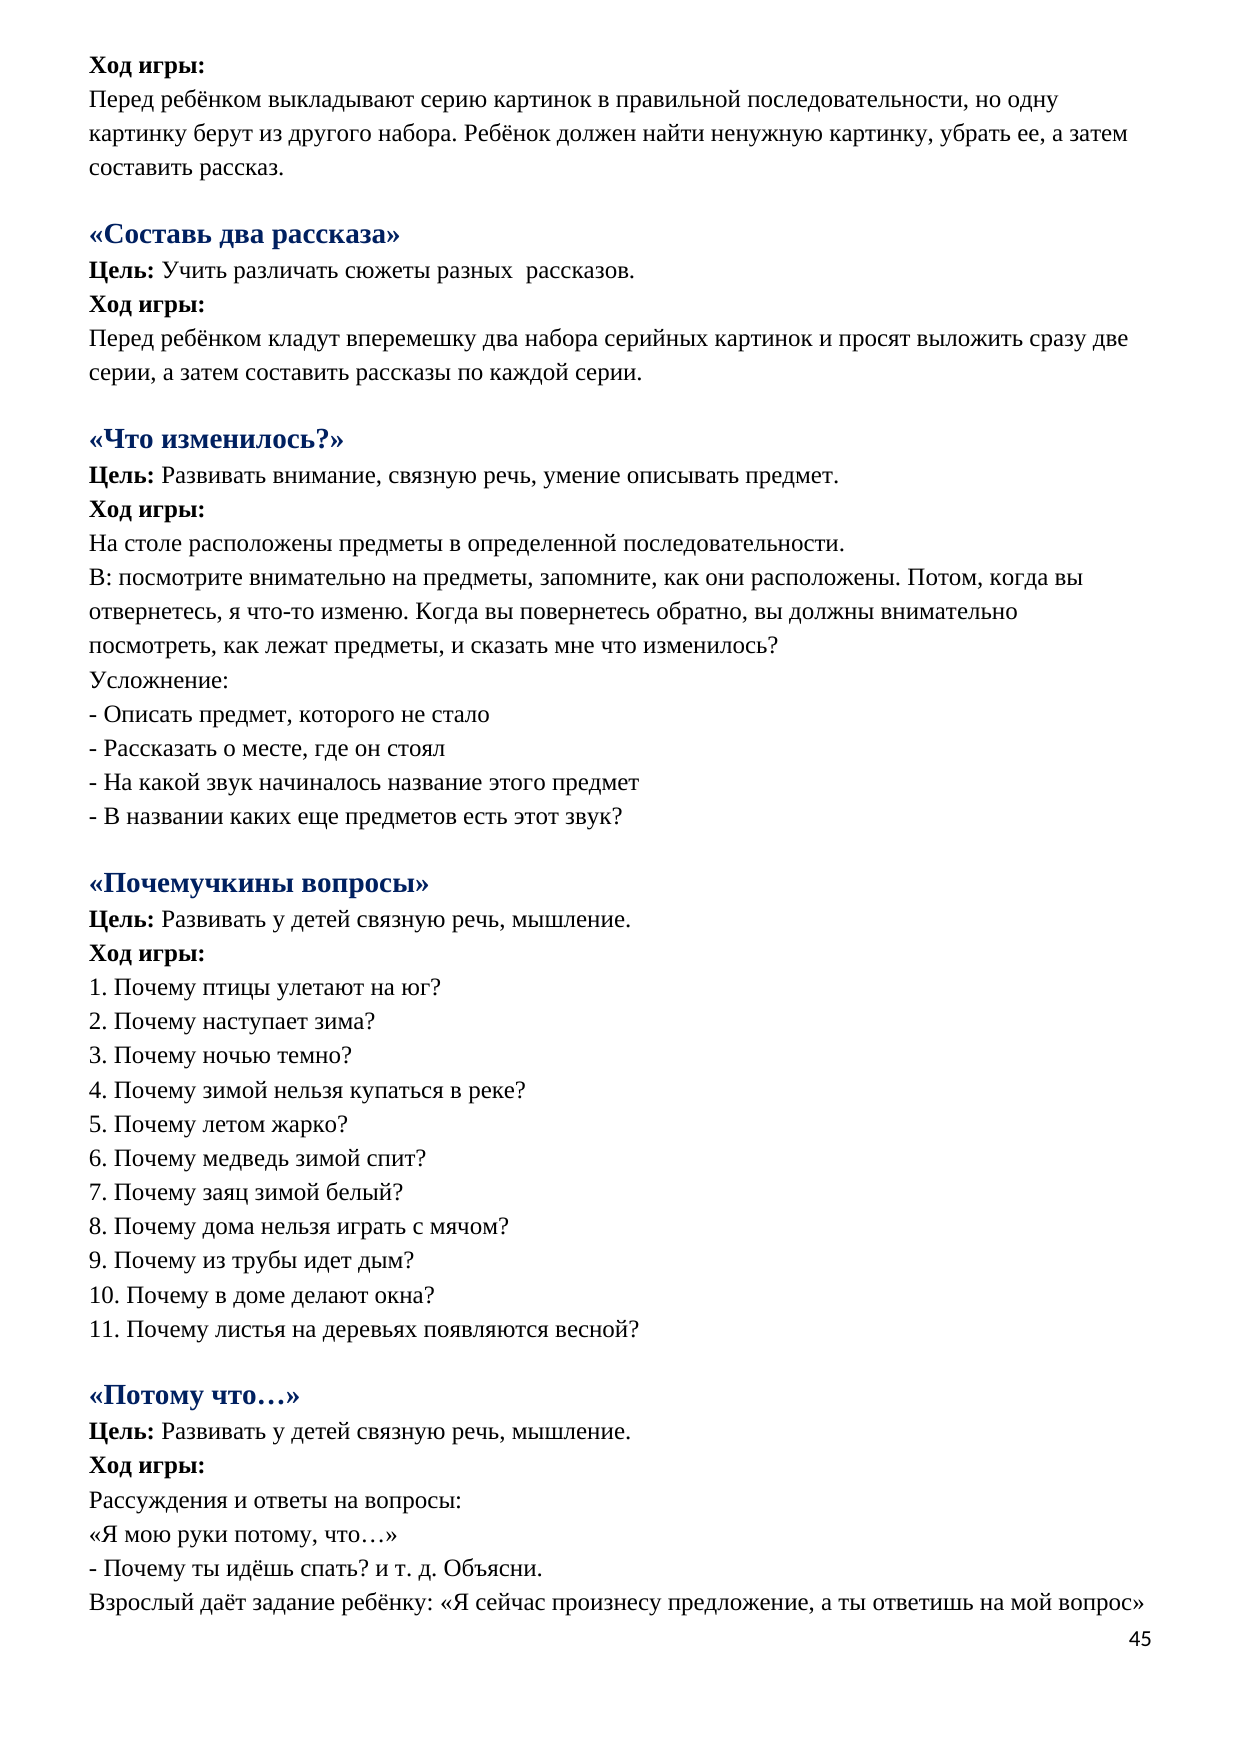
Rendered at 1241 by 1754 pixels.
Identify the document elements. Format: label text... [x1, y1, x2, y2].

text 9. Почему из трубы идет дым? [89, 1240, 1152, 1274]
text Ход игры: [89, 1445, 1152, 1479]
text 4. Почему зимой нельзя купаться в реке? [89, 1069, 1152, 1103]
text Цель: Развивать внимание, связную речь, умение описывать предмет. [89, 454, 1152, 488]
text Ход игры: [89, 933, 1152, 967]
text - На какой звук начиналось название этого предмет [89, 762, 1152, 796]
text «Составь два рассказа» [89, 215, 1152, 249]
text 11. Почему листья на деревьях появляются весной? [89, 1308, 1152, 1343]
text Ход игры: [89, 488, 1152, 523]
text Цель: Учить различать сюжеты разных рассказов. [89, 249, 1152, 283]
text - Описать предмет, которого не стало [89, 693, 1152, 728]
text «Потому что…» [89, 1377, 1152, 1411]
text 10. Почему в доме делают окна? [89, 1274, 1152, 1308]
text Ход игры: [89, 44, 1152, 78]
text Ход игры: [89, 283, 1152, 318]
text - Почему ты идёшь спать? и т. д. Объясни. [89, 1548, 1152, 1582]
text - В названии каких еще предметов есть этот звук? [89, 796, 1152, 830]
text «Что изменилось?» [89, 420, 1152, 454]
text 7. Почему заяц зимой белый? [89, 1172, 1152, 1206]
text Перед ребёнком кладут вперемешку два набора серийных картинок и просят выложить сразу две серии, а затем составить рассказы по каждой серии. [89, 318, 1152, 386]
text - Рассказать о месте, где он стоял [89, 728, 1152, 762]
text 3. Почему ночью темно? [89, 1035, 1152, 1069]
text 2. Почему наступает зима? [89, 1001, 1152, 1035]
text 5. Почему летом жарко? [89, 1103, 1152, 1138]
text Взрослый даёт задание ребёнку: «Я сейчас произнесу предложение, а ты ответишь на мой вопрос» [89, 1582, 1152, 1616]
text «Я мою руки потому, что…» [89, 1513, 1152, 1548]
text Усложнение: [89, 659, 1152, 693]
text Цель: Развивать у детей связную речь, мышление. [89, 898, 1152, 933]
text Рассуждения и ответы на вопросы: [89, 1479, 1152, 1513]
text 8. Почему дома нельзя играть с мячом? [89, 1206, 1152, 1240]
text Перед ребёнком выкладывают серию картинок в правильной последовательности, но одну картинку берут из другого набора. Ребёнок должен найти ненужную картинку, убрать ее, а затем составить рассказ. [89, 78, 1152, 181]
text Цель: Развивать у детей связную речь, мышление. [89, 1411, 1152, 1445]
text «Почемучкины вопросы» [89, 864, 1152, 898]
text 6. Почему медведь зимой спит? [89, 1138, 1152, 1172]
text На столе расположены предметы в определенной последовательности. [89, 523, 1152, 557]
text В: посмотрите внимательно на предметы, запомните, как они расположены. Потом, когда вы отвернетесь, я что-то изменю. Когда вы повернетесь обратно, вы должны внимательно посмотреть, как лежат предметы, и сказать мне что изменилось? [89, 557, 1152, 659]
text 1. Почему птицы улетают на юг? [89, 967, 1152, 1001]
